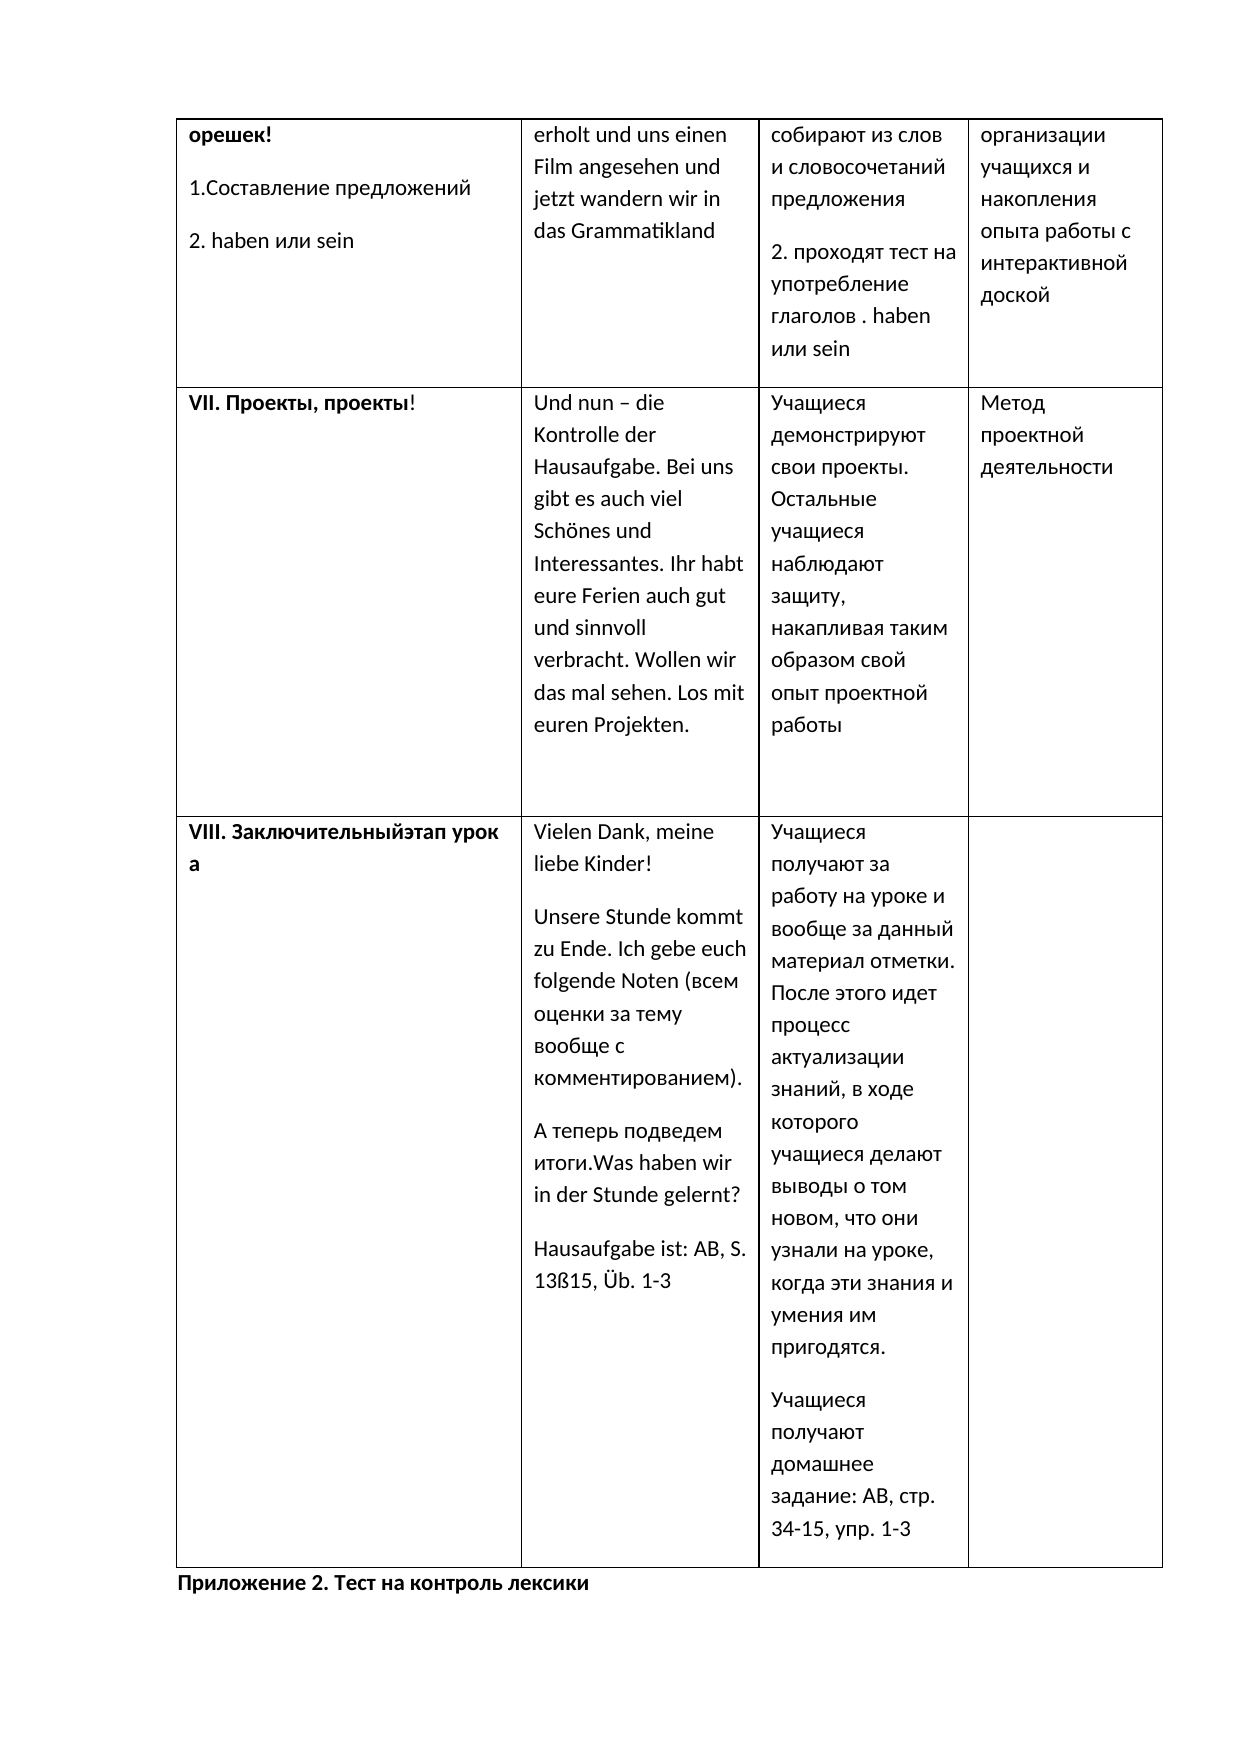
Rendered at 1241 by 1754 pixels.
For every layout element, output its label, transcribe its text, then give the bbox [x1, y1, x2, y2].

table_cell [969, 817, 1162, 1567]
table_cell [177, 120, 521, 386]
text Приложение 2. Тест на контроль лексики [177, 1568, 1152, 1596]
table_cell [522, 120, 758, 386]
table_cell Метод проектной деятельности [969, 388, 1162, 816]
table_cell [969, 120, 1162, 386]
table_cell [760, 120, 968, 386]
table_cell VIII. Заключительныйэтап урока [177, 817, 521, 1567]
table_cell Und nun – die Kontrolle der Hausaufgabe. Bei uns gibt es auch viel Schönes und Interessantes. Ihr habt eure Ferien auch gut und sinnvoll verbracht. Wollen wir das mal sehen. Los mit euren Projekten. [522, 388, 758, 816]
table_cell VII. Проекты, проекты! [177, 388, 521, 816]
table_cell Учащиеся получают за работу на уроке и вообще за данный материал отметки. После этого идет процесс актуализации знаний, в ходе которого учащиеся делают выводы о том новом, что они узнали на уроке, когда эти знания и умения им пригодятся. Учащиеся получают домашнее задание: АВ, стр. 34-15, упр. 1-3 [760, 817, 968, 1567]
table_cell Учащиеся демонстрируют свои проекты. Остальные учащиеся наблюдают защиту, накапливая таким образом свой опыт проектной работы [760, 388, 968, 816]
table_cell Vielen Dank, meine liebe Kinder! Unsere Stunde kommt zu Ende. Ich gebe euch folgende Noten (всем оценки за тему вообще с комментированием). А теперь подведем итоги.Was haben wir in der Stunde gelernt? Hausaufgabe ist: AB, S. 13ß15, Üb. 1-3 [522, 817, 758, 1567]
